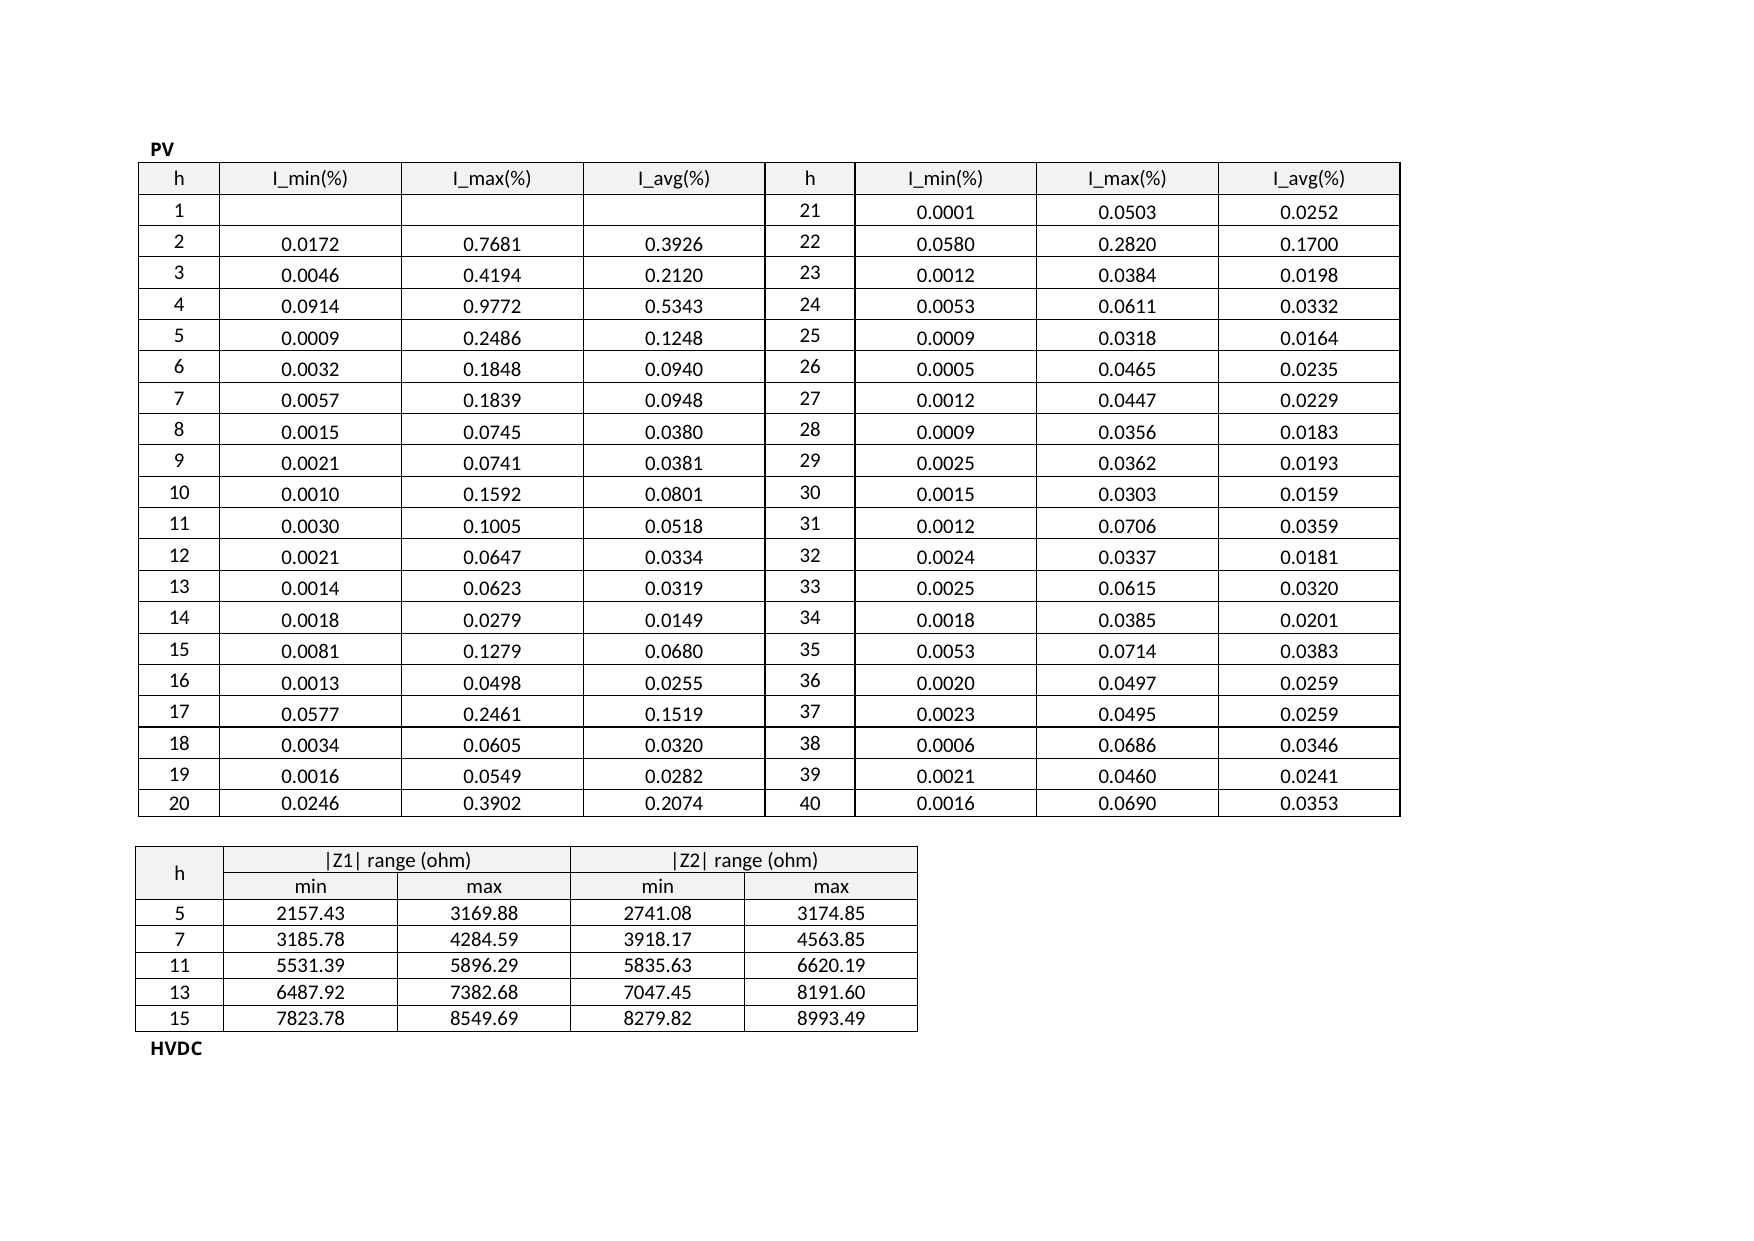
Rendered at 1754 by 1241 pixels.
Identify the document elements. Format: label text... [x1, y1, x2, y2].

table_cell 0.0577 [220, 696, 401, 726]
table_header h [766, 163, 854, 193]
table_cell 35 [766, 634, 854, 664]
table_cell 0.0025 [856, 571, 1036, 601]
table_cell 23 [766, 257, 854, 287]
table_cell 21 [766, 195, 854, 225]
table_cell 0.0259 [1219, 665, 1399, 695]
table_cell 0.0615 [1037, 571, 1218, 601]
table_cell [402, 195, 583, 225]
table_cell 5 [139, 320, 219, 350]
table_cell max [398, 873, 570, 899]
table_cell 0.0013 [220, 665, 401, 695]
table_cell 0.0686 [1037, 728, 1218, 758]
table_cell 0.0159 [1219, 477, 1399, 507]
table_cell 0.0549 [402, 759, 583, 789]
table_cell 12 [139, 539, 219, 570]
table_cell 3174.85 [745, 900, 917, 925]
text HVDC [150, 1032, 1604, 1061]
table_cell 0.0015 [856, 477, 1036, 507]
table_cell 0.0198 [1219, 257, 1399, 287]
table_header I_avg(%) [584, 163, 764, 193]
table_cell 0.4194 [402, 257, 583, 287]
table_cell 0.0009 [856, 414, 1036, 444]
table_cell 0.0495 [1037, 696, 1218, 726]
table_cell 0.0001 [856, 195, 1036, 225]
table_cell 0.0164 [1219, 320, 1399, 350]
table_cell 0.0023 [856, 696, 1036, 726]
table_cell 8 [139, 414, 219, 444]
table_cell 8279.82 [571, 1006, 744, 1031]
table_cell 0.0706 [1037, 508, 1218, 538]
table_cell 0.0714 [1037, 634, 1218, 664]
table_cell 0.0046 [220, 257, 401, 287]
table_header h [136, 847, 223, 899]
table_cell 0.0741 [402, 445, 583, 476]
table_cell 13 [136, 979, 223, 1004]
table_cell 0.0282 [584, 759, 764, 789]
table_cell 8549.69 [398, 1006, 570, 1031]
table_cell 0.0016 [220, 759, 401, 789]
table_cell 0.0012 [856, 257, 1036, 287]
table_cell 0.1700 [1219, 226, 1399, 256]
table_cell 0.0183 [1219, 414, 1399, 444]
table_cell 3185.78 [224, 926, 397, 952]
table_cell min [571, 873, 744, 899]
table_cell 0.0021 [220, 445, 401, 476]
table_cell 0.1592 [402, 477, 583, 507]
table_cell 2741.08 [571, 900, 744, 925]
table_cell 0.0032 [220, 351, 401, 382]
table_cell 0.0303 [1037, 477, 1218, 507]
table_cell 0.0009 [220, 320, 401, 350]
table_cell 0.0518 [584, 508, 764, 538]
table_cell 38 [766, 728, 854, 758]
table_cell 0.0447 [1037, 383, 1218, 413]
table_cell 5531.39 [224, 953, 397, 978]
table_cell 2 [139, 226, 219, 256]
table_cell 32 [766, 539, 854, 570]
table_cell 0.7681 [402, 226, 583, 256]
table_cell 0.0024 [856, 539, 1036, 570]
table_cell 0.0337 [1037, 539, 1218, 570]
table_cell 0.0229 [1219, 383, 1399, 413]
table_cell 4563.85 [745, 926, 917, 952]
table_cell 28 [766, 414, 854, 444]
table_cell 0.0241 [1219, 759, 1399, 789]
table_cell 0.0279 [402, 602, 583, 632]
table_cell 0.0015 [220, 414, 401, 444]
table_cell 0.0057 [220, 383, 401, 413]
table_cell 0.0948 [584, 383, 764, 413]
table_cell 5835.63 [571, 953, 744, 978]
table_cell 39 [766, 759, 854, 789]
table_cell 0.0580 [856, 226, 1036, 256]
table_cell 5896.29 [398, 953, 570, 978]
table_cell 34 [766, 602, 854, 632]
table_cell 7047.45 [571, 979, 744, 1004]
table_cell [220, 195, 401, 225]
table_cell 0.0172 [220, 226, 401, 256]
table_cell 7 [139, 383, 219, 413]
table_cell 13 [139, 571, 219, 601]
table_cell 20 [139, 790, 219, 816]
table_cell 17 [139, 696, 219, 726]
table_header I_max(%) [402, 163, 583, 193]
table_cell 0.0030 [220, 508, 401, 538]
table_cell 0.0259 [1219, 696, 1399, 726]
table_header |Z1| range (ohm) [224, 847, 570, 872]
table_cell 0.0014 [220, 571, 401, 601]
table_cell 0.0940 [584, 351, 764, 382]
table_cell 31 [766, 508, 854, 538]
table_cell 22 [766, 226, 854, 256]
table_cell 0.0025 [856, 445, 1036, 476]
table_cell 0.0053 [856, 634, 1036, 664]
table_cell 0.0465 [1037, 351, 1218, 382]
table_cell 7823.78 [224, 1006, 397, 1031]
table_cell 0.0334 [584, 539, 764, 570]
table_cell 0.0680 [584, 634, 764, 664]
table_cell 0.0193 [1219, 445, 1399, 476]
table_cell 8191.60 [745, 979, 917, 1004]
table_cell 0.1248 [584, 320, 764, 350]
table_cell 30 [766, 477, 854, 507]
table_cell 9 [139, 445, 219, 476]
table_cell 0.0690 [1037, 790, 1218, 816]
table_cell 0.1519 [584, 696, 764, 726]
table_cell 27 [766, 383, 854, 413]
table_header I_min(%) [220, 163, 401, 193]
table_cell 0.0246 [220, 790, 401, 816]
table_cell 0.9772 [402, 289, 583, 319]
table_cell 5 [136, 900, 223, 925]
table_cell 0.0021 [220, 539, 401, 570]
table_cell 0.0647 [402, 539, 583, 570]
table_cell 16 [139, 665, 219, 695]
table_cell 19 [139, 759, 219, 789]
table_cell 40 [766, 790, 854, 816]
table_cell 36 [766, 665, 854, 695]
table_header |Z2| range (ohm) [571, 847, 917, 872]
table_cell 0.0332 [1219, 289, 1399, 319]
text PV [150, 133, 1604, 162]
table_cell 0.0021 [856, 759, 1036, 789]
table_header I_min(%) [856, 163, 1036, 193]
table_cell 0.0362 [1037, 445, 1218, 476]
table_cell 0.0255 [584, 665, 764, 695]
table_cell 0.1005 [402, 508, 583, 538]
table_cell 15 [136, 1006, 223, 1031]
table_cell 0.0385 [1037, 602, 1218, 632]
table_cell 0.0383 [1219, 634, 1399, 664]
table_cell 0.1848 [402, 351, 583, 382]
table_cell 3918.17 [571, 926, 744, 952]
table_cell 0.0053 [856, 289, 1036, 319]
table_cell 0.0005 [856, 351, 1036, 382]
table_cell 0.0605 [402, 728, 583, 758]
table_header I_max(%) [1037, 163, 1218, 193]
table_cell 0.0359 [1219, 508, 1399, 538]
table_cell 26 [766, 351, 854, 382]
table_cell 8993.49 [745, 1006, 917, 1031]
table_cell 0.0318 [1037, 320, 1218, 350]
table_cell 0.0623 [402, 571, 583, 601]
table_cell 0.0018 [856, 602, 1036, 632]
table_cell 0.2461 [402, 696, 583, 726]
table_cell 6620.19 [745, 953, 917, 978]
table_cell 18 [139, 728, 219, 758]
table_cell 0.0181 [1219, 539, 1399, 570]
table_cell 25 [766, 320, 854, 350]
table_cell 10 [139, 477, 219, 507]
table_cell 7382.68 [398, 979, 570, 1004]
table_cell 0.0745 [402, 414, 583, 444]
table_cell 0.0356 [1037, 414, 1218, 444]
table_cell 33 [766, 571, 854, 601]
table_cell 0.0006 [856, 728, 1036, 758]
table_cell 6487.92 [224, 979, 397, 1004]
table_cell 0.0460 [1037, 759, 1218, 789]
table_header h [139, 163, 219, 193]
table_cell 0.3902 [402, 790, 583, 816]
table_cell 3169.88 [398, 900, 570, 925]
table_cell 0.0497 [1037, 665, 1218, 695]
table_cell 0.0611 [1037, 289, 1218, 319]
table_cell 0.5343 [584, 289, 764, 319]
table_cell 0.0149 [584, 602, 764, 632]
table_cell 0.0012 [856, 508, 1036, 538]
table_cell 0.0801 [584, 477, 764, 507]
table_cell 11 [139, 508, 219, 538]
table_cell 4284.59 [398, 926, 570, 952]
table_cell 0.0498 [402, 665, 583, 695]
table_cell 0.0235 [1219, 351, 1399, 382]
table_cell 14 [139, 602, 219, 632]
table_cell 0.0034 [220, 728, 401, 758]
table_cell 6 [139, 351, 219, 382]
table_cell 1 [139, 195, 219, 225]
table_cell 0.0009 [856, 320, 1036, 350]
table_cell max [745, 873, 917, 899]
table_cell 0.0201 [1219, 602, 1399, 632]
table_cell 0.2120 [584, 257, 764, 287]
table_cell 0.0020 [856, 665, 1036, 695]
table_cell 0.2486 [402, 320, 583, 350]
table_cell 0.0384 [1037, 257, 1218, 287]
table_cell 0.2074 [584, 790, 764, 816]
table_cell 0.0380 [584, 414, 764, 444]
table_cell 0.0018 [220, 602, 401, 632]
table_cell 0.0012 [856, 383, 1036, 413]
table_cell 0.0353 [1219, 790, 1399, 816]
table_cell 37 [766, 696, 854, 726]
table_cell 3 [139, 257, 219, 287]
table_cell 0.0081 [220, 634, 401, 664]
table_cell 0.0320 [1219, 571, 1399, 601]
table_cell 24 [766, 289, 854, 319]
table_cell 0.1839 [402, 383, 583, 413]
table_cell min [224, 873, 397, 899]
table_cell 4 [139, 289, 219, 319]
table_cell 0.1279 [402, 634, 583, 664]
table_cell 0.0914 [220, 289, 401, 319]
table_header I_avg(%) [1219, 163, 1399, 193]
table_cell 0.0319 [584, 571, 764, 601]
table_cell 0.2820 [1037, 226, 1218, 256]
table_cell 0.0503 [1037, 195, 1218, 225]
table_cell 29 [766, 445, 854, 476]
table_cell 2157.43 [224, 900, 397, 925]
table_cell 0.0016 [856, 790, 1036, 816]
table_cell 0.0010 [220, 477, 401, 507]
table_cell 0.0381 [584, 445, 764, 476]
table_cell 0.0320 [584, 728, 764, 758]
table_cell [584, 195, 764, 225]
table_cell 0.0346 [1219, 728, 1399, 758]
table_cell 11 [136, 953, 223, 978]
table_cell 15 [139, 634, 219, 664]
table_cell 0.0252 [1219, 195, 1399, 225]
table_cell 7 [136, 926, 223, 952]
table_cell 0.3926 [584, 226, 764, 256]
